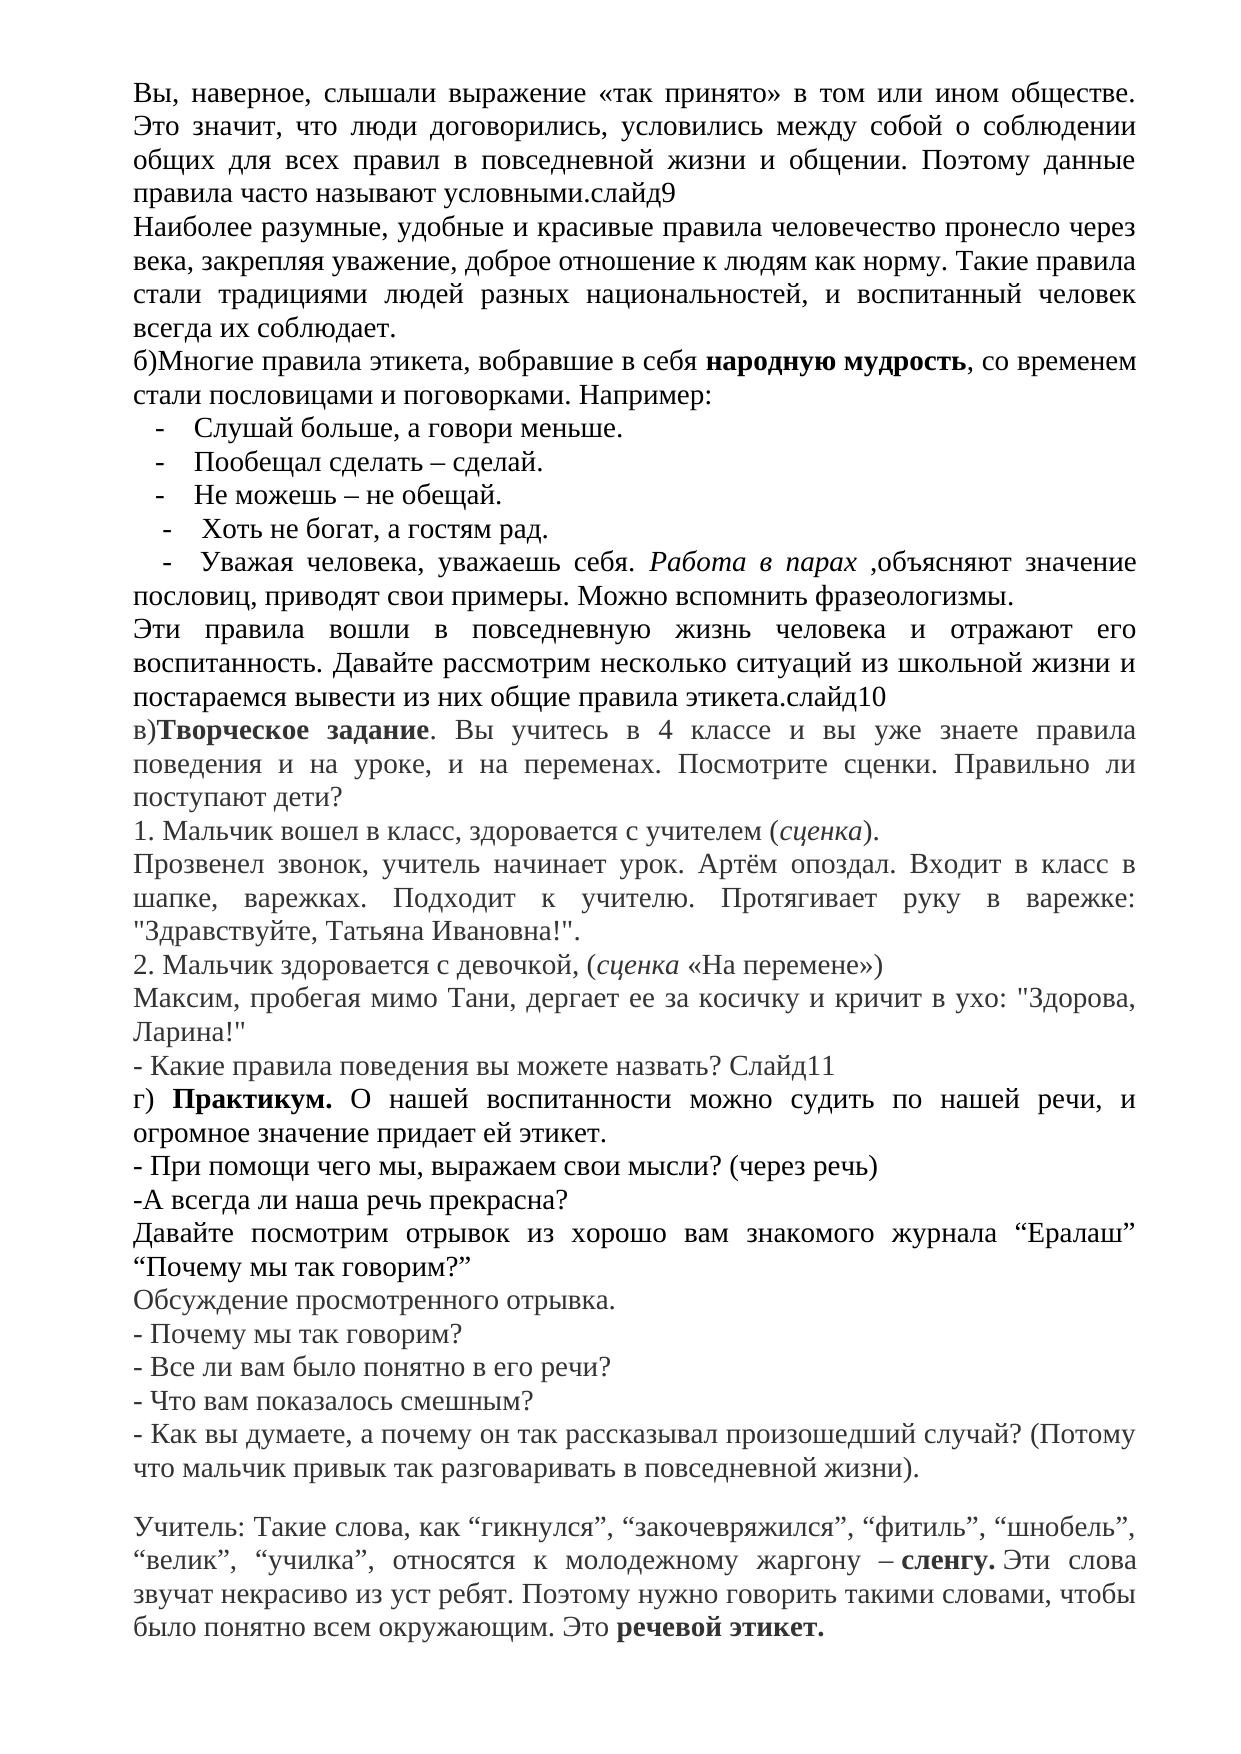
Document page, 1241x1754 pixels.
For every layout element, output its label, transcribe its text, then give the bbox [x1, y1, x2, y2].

text 2. Мальчик здоровается с девочкой, (сценка «На перемене») [133, 947, 1137, 981]
text - Что вам показалось смешным? [133, 1383, 1137, 1417]
text Обсуждение просмотренного отрывка. [133, 1282, 1137, 1316]
text - Как вы думаете, а почему он так рассказывал произошедший случай? (Потому что мальчик привык так разговаривать в повседневной жизни). [133, 1417, 1137, 1484]
text - Все ли вам было понятно в его речи? [133, 1349, 1137, 1383]
text - Уважая человека, уважаешь себя. Работа в парах ,объясняют значение пословиц, приводят свои примеры. Можно вспомнить фразеологизмы. [133, 544, 1137, 612]
text Учитель: Такие слова, как “гикнулся”, “закочевряжился”, “фитиль”, “шнобель”, “велик”, “училка”, относятся к молодежному жаргону – сленгу. Эти слова звучат некрасиво из уст ребят. Поэтому нужно говорить такими словами, чтобы было понятно всем окружающим. Это речевой этикет. [133, 1509, 1137, 1643]
text - Не можешь – не обещай. [133, 477, 1137, 511]
text Максим, пробегая мимо Тани, дергает ее за косичку и кричит в ухо: "Здорова, Ларина!" [133, 981, 1137, 1048]
text 1. Мальчик вошел в класс, здоровается с учителем (сценка). [133, 813, 1137, 846]
text -А всегда ли наша речь прекрасна? [133, 1182, 1137, 1215]
text б)Многие правила этикета, вобравшие в себя народную мудрость, со временем стали пословицами и поговорками. Например: [133, 343, 1137, 410]
text г) Практикум. О нашей воспитанности можно судить по нашей речи, и огромное значение придает ей этикет. [133, 1081, 1137, 1148]
text - Хоть не богат, а гостям рад. [133, 511, 1137, 544]
text - Какие правила поведения вы можете назвать? Слайд11 [133, 1048, 1137, 1081]
text - Слушай больше, а говори меньше. [133, 410, 1137, 444]
text Прозвенел звонок, учитель начинает урок. Артём опоздал. Входит в класс в шапке, варежках. Подходит к учителю. Протягивает руку в варежке: "Здравствуйте, Татьяна Ивановна!". [133, 846, 1137, 947]
text Давайте посмотрим отрывок из хорошо вам знакомого журнала “Ералаш” “Почему мы так говорим?” [133, 1215, 1137, 1282]
text - Пообещал сделать – сделай. [133, 444, 1137, 477]
text в)Творческое задание. Вы учитесь в 4 классе и вы уже знаете правила поведения и на уроке, и на переменах. Посмотрите сценки. Правильно ли поступают дети? [133, 712, 1137, 813]
text Эти правила вошли в повседневную жизнь человека и отражают его воспитанность. Давайте рассмотрим несколько ситуаций из школьной жизни и постараемся вывести из них общие правила этикета.слайд10 [133, 612, 1137, 712]
text Наиболее разумные, удобные и красивые правила человечество пронесло через века, закрепляя уважение, доброе отношение к людям как норму. Такие правила стали традициями людей разных национальностей, и воспитанный человек всегда их соблюдает. [133, 209, 1137, 343]
text Вы, наверное, слышали выражение «так принято» в том или ином обществе. Это значит, что люди договорились, условились между собой о соблюдении общих для всех правил в повседневной жизни и общении. Поэтому данные правила часто называют условными.слайд9 [133, 75, 1137, 209]
text - Почему мы так говорим? [133, 1316, 1137, 1349]
text - При помощи чего мы, выражаем свои мысли? (через речь) [133, 1148, 1137, 1182]
